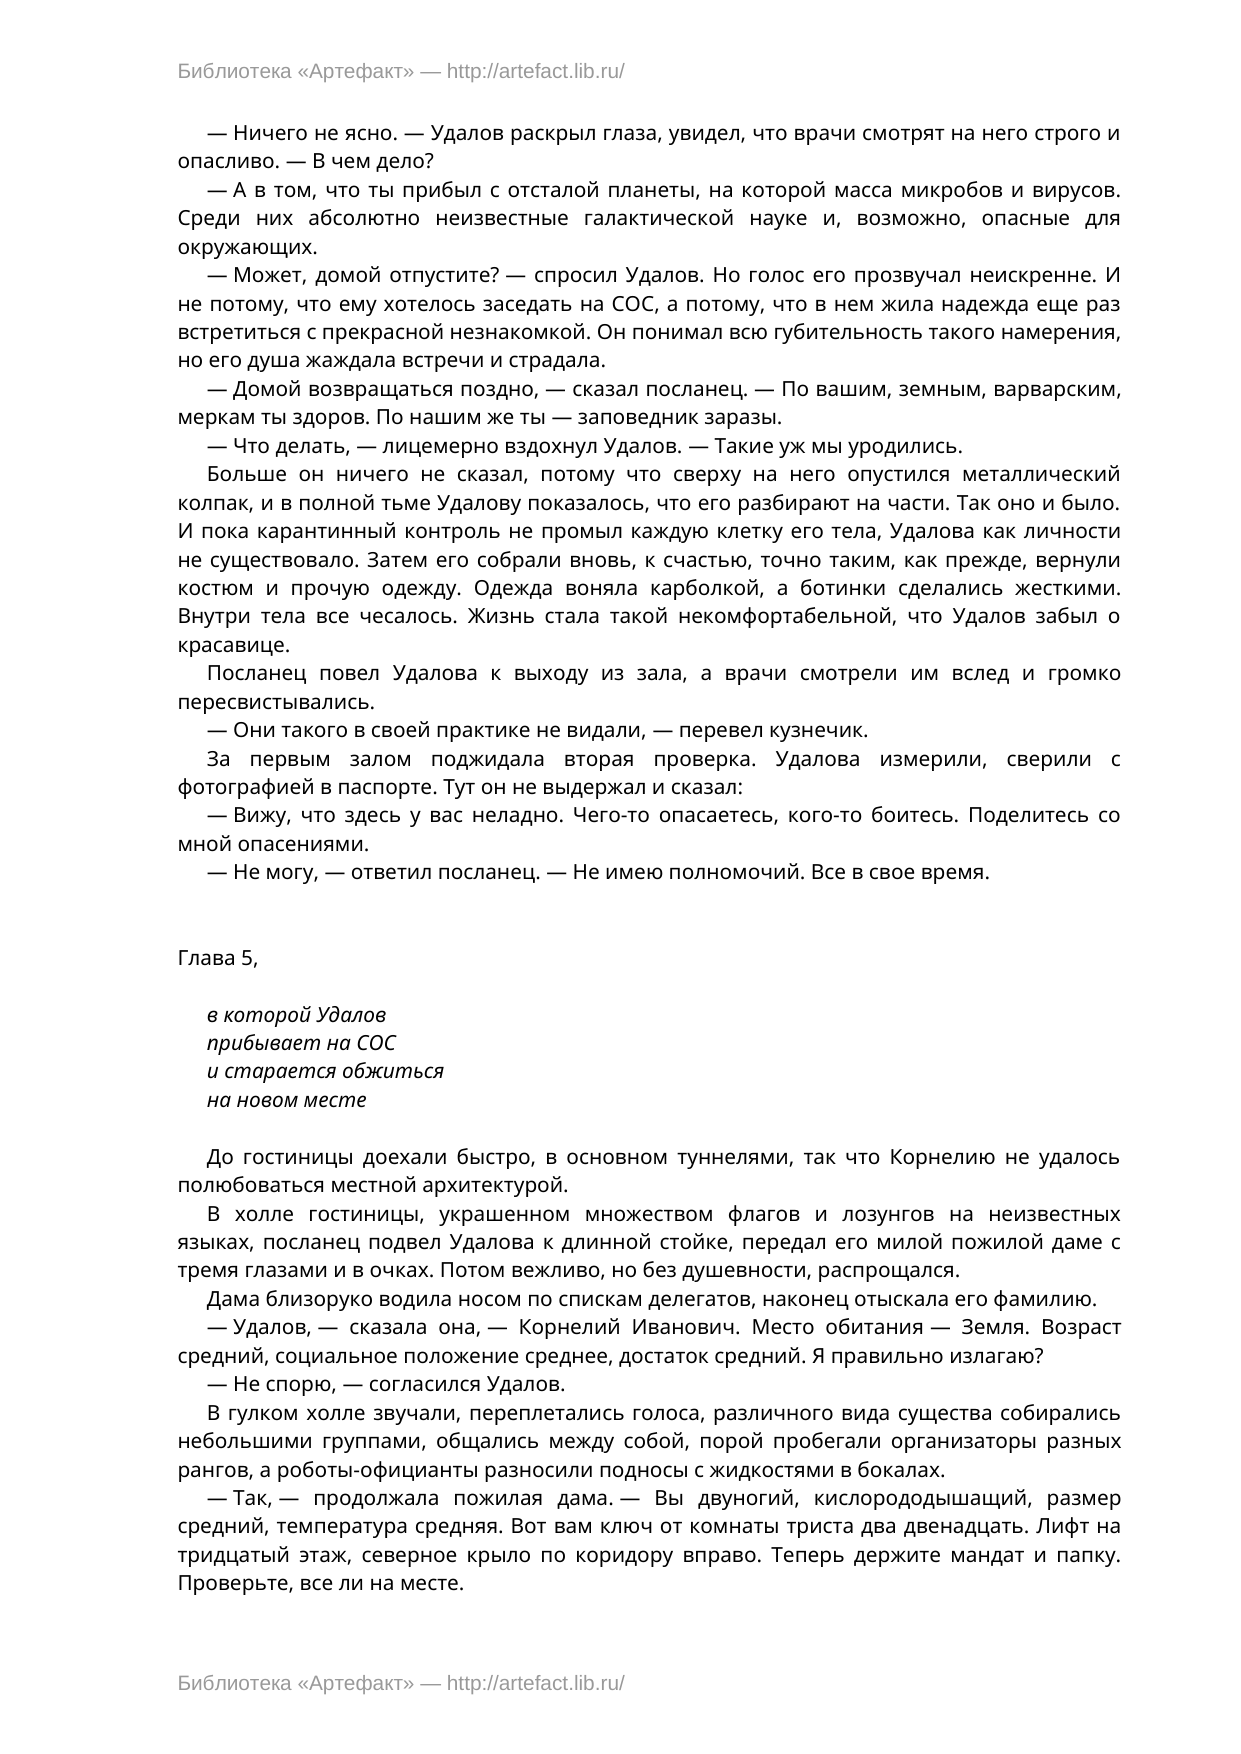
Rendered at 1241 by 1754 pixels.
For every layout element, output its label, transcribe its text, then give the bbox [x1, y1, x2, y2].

text За первым залом поджидала вторая проверка. Удалова измерили, сверили с фотографией в паспорте. Тут он не выдержал и сказал: [177, 744, 1122, 801]
text — Домой возвращаться поздно, — сказал посланец. — По вашим, земным, варварским, меркам ты здоров. По нашим же ты — заповедник заразы. [177, 374, 1122, 431]
subtitle и старается обжиться [177, 1057, 1122, 1085]
text — Вижу, что здесь у вас неладно. Чего-то опасаетесь, кого-то боитесь. Поделитесь со мной опасениями. [177, 801, 1122, 857]
subtitle прибывает на СОС [177, 1028, 1122, 1057]
text — Может, домой отпустите? — спросил Удалов. Но голос его прозвучал неискренне. И не потому, что ему хотелось заседать на СОС, а потому, что в нем жила надежда еще раз встретиться с прекрасной незнакомкой. Он понимал всю губительность такого намерения, но его душа жаждала встречи и страдала. [177, 260, 1122, 374]
text — Так, — продолжала пожилая дама. — Вы двуногий, кислорододышащий, размер средний, температура средняя. Вот вам ключ от комнаты триста два двенадцать. Лифт на тридцатый этаж, северное крыло по коридору вправо. Теперь держите мандат и папку. Проверьте, все ли на месте. [177, 1483, 1122, 1597]
subtitle в которой Удалов [177, 1000, 1122, 1028]
text — Удалов, — сказала она, — Корнелий Иванович. Место обитания — Земля. Возраст средний, социальное положение среднее, достаток средний. Я правильно излагаю? [177, 1312, 1122, 1369]
text В холле гостиницы, украшенном множеством флагов и лозунгов на неизвестных языках, посланец подвел Удалова к длинной стойке, передал его милой пожилой даме с тремя глазами и в очках. Потом вежливо, но без душевности, распрощался. [177, 1199, 1122, 1284]
text — Не могу, — ответил посланец. — Не имею полномочий. Все в свое время. [177, 857, 1122, 886]
text До гостиницы доехали быстро, в основном туннелями, так что Корнелию не удалось полюбоваться местной архитектурой. [177, 1142, 1122, 1199]
text — Ничего не ясно. — Удалов раскрыл глаза, увидел, что врачи смотрят на него строго и опасливо. — В чем дело? [177, 118, 1122, 175]
text Дама близоруко водила носом по спискам делегатов, наконец отыскала его фамилию. [177, 1284, 1122, 1312]
text — А в том, что ты прибыл с отсталой планеты, на которой масса микробов и вирусов. Среди них абсолютно неизвестные галактической науке и, возможно, опасные для окружающих. [177, 175, 1122, 260]
text — Что делать, — лицемерно вздохнул Удалов. — Такие уж мы уродились. [177, 431, 1122, 459]
text Посланец повел Удалова к выходу из зала, а врачи смотрели им вслед и громко пересвистывались. [177, 658, 1122, 715]
text — Они такого в своей практике не видали, — перевел кузнечик. [177, 715, 1122, 744]
subtitle Глава 5, [177, 943, 1122, 971]
subtitle на новом месте [177, 1085, 1122, 1113]
text — Не спорю, — согласился Удалов. [177, 1369, 1122, 1398]
text В гулком холле звучали, переплетались голоса, различного вида существа собирались небольшими группами, общались между собой, порой пробегали организаторы разных рангов, а роботы-официанты разносили подносы с жидкостями в бокалах. [177, 1398, 1122, 1483]
text Больше он ничего не сказал, потому что сверху на него опустился металлический колпак, и в полной тьме Удалову показалось, что его разбирают на части. Так оно и было. И пока карантинный контроль не промыл каждую клетку его тела, Удалова как личности не существовало. Затем его собрали вновь, к счастью, точно таким, как прежде, вернули костюм и прочую одежду. Одежда воняла карболкой, а ботинки сделались жесткими. Внутри тела все чесалось. Жизнь стала такой некомфортабельной, что Удалов забыл о красавице. [177, 459, 1122, 658]
